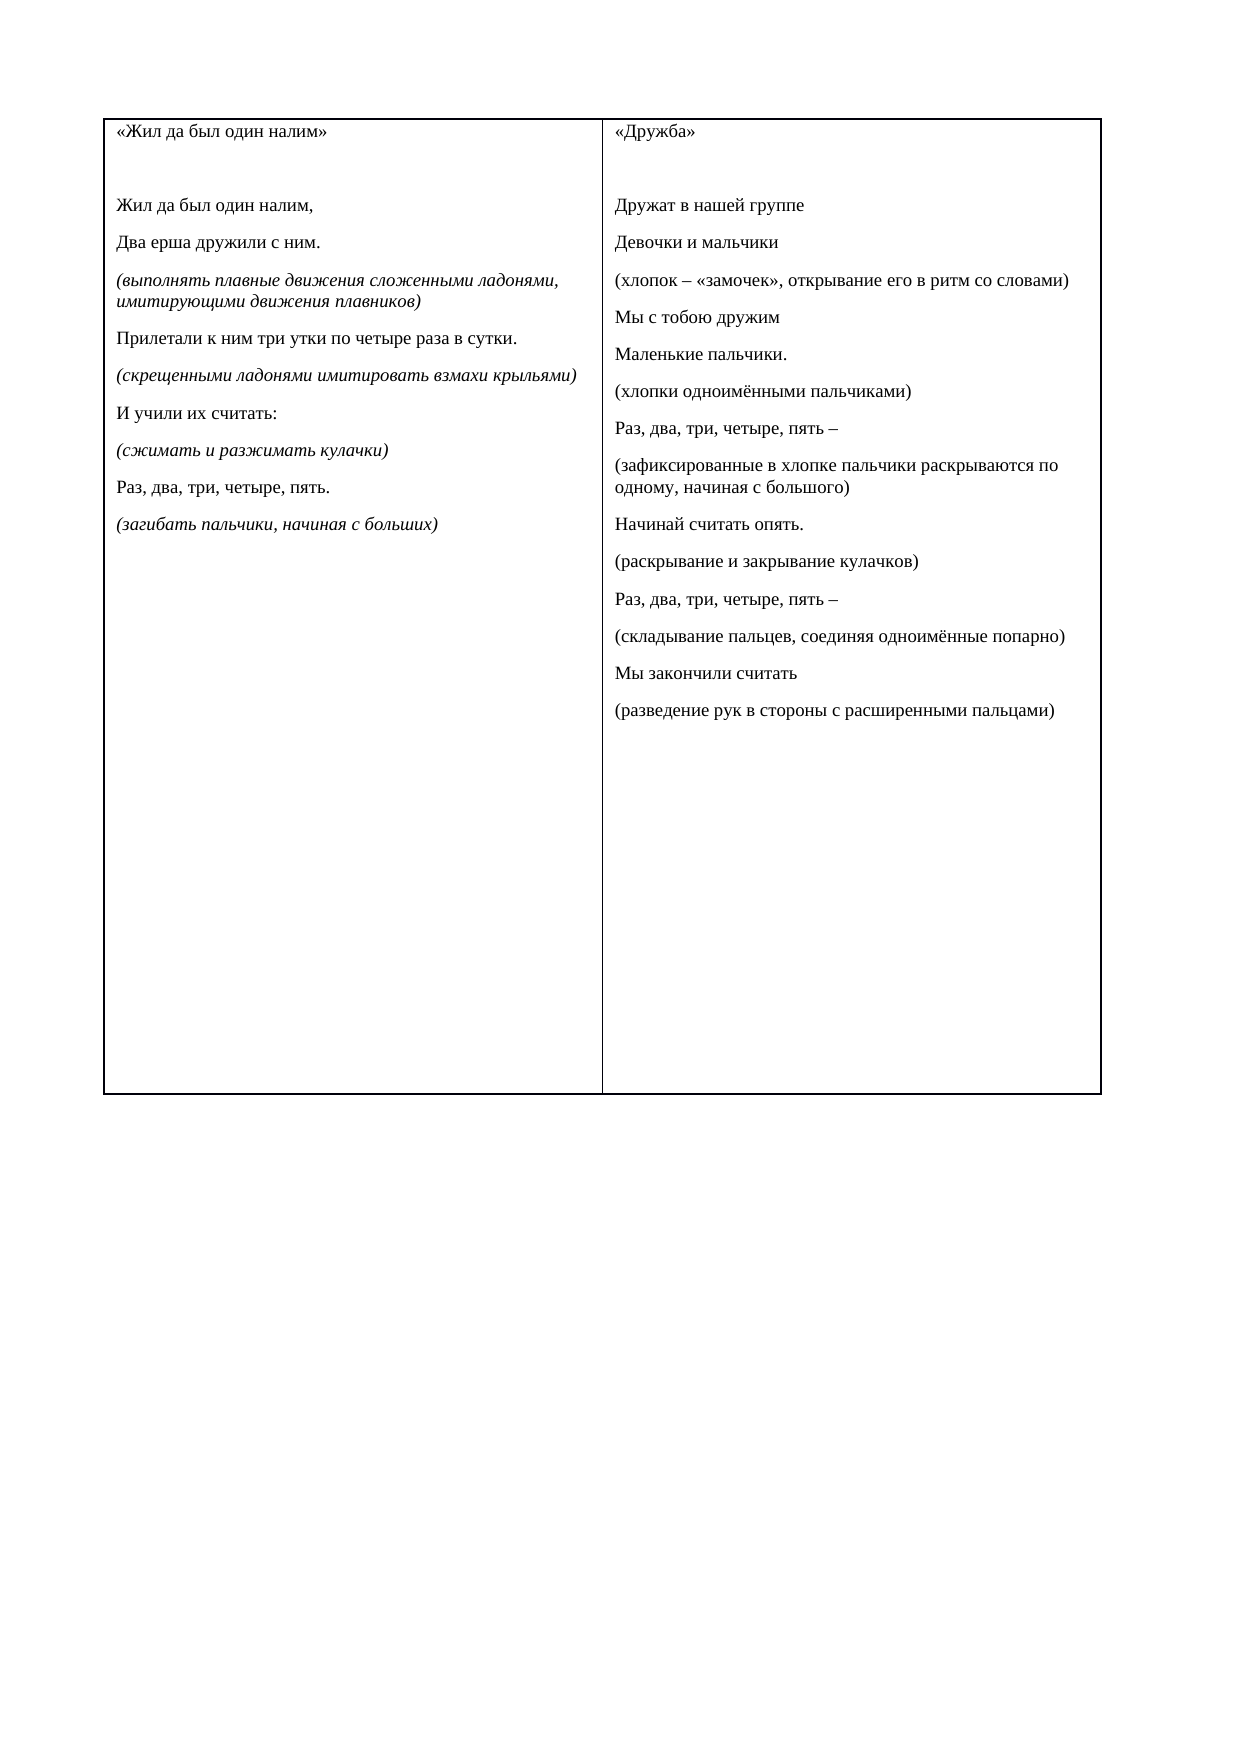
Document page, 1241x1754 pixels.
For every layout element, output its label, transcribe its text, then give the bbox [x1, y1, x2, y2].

table_cell «Жил да был один налим» Жил да был один налим, Два ерша дружили с ним. (выполнять плавные движения сложенными ладонями, имитирующими движения плавников) Прилетали к ним три утки по четыре раза в сутки. (скрещенными ладонями имитировать взмахи крыльями) И учили их считать: (сжимать и разжимать кулачки) Раз, два, три, четыре, пять. (загибать пальчики, начиная с больших) [105, 120, 602, 1093]
table_cell «Дружба» Дружат в нашей группе Девочки и мальчики (хлопок – «замочек», открывание его в ритм со словами) Мы с тобою дружим Маленькие пальчики. (хлопки одноимёнными пальчиками) Раз, два, три, четыре, пять – (зафиксированные в хлопке пальчики раскрываются по одному, начиная с большого) Начинай считать опять. (раскрывание и закрывание кулачков) Раз, два, три, четыре, пять – (складывание пальцев, соединяя одноимённые попарно) Мы закончили считать (разведение рук в стороны с расширенными пальцами) [603, 120, 1100, 1093]
